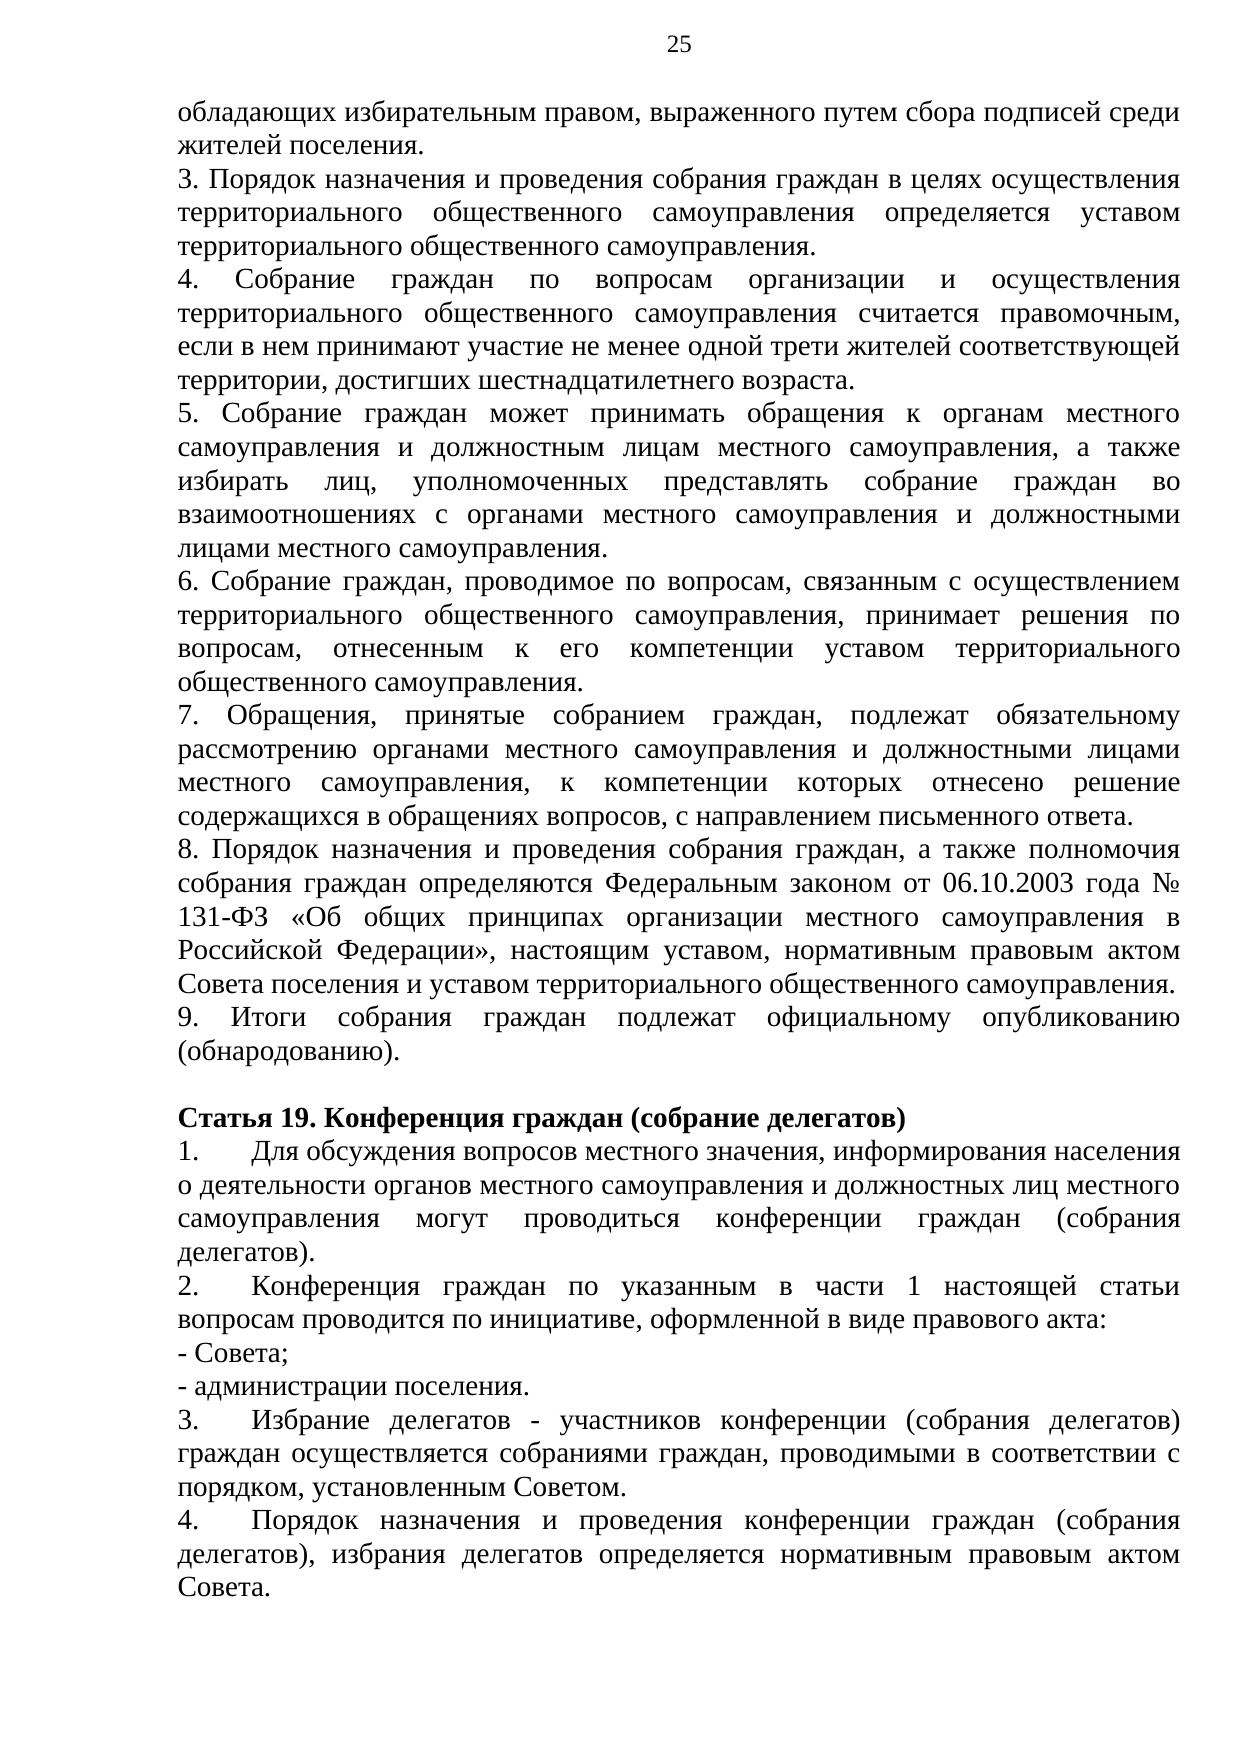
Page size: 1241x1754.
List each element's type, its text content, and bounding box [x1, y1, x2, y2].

text 1. Для обсуждения вопросов местного значения, информирования населения о деятельности органов местного самоуправления и должностных лиц местного самоуправления могут проводиться конференции граждан (собрания делегатов). [177, 1133, 1181, 1268]
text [177, 94, 1181, 161]
text Статья 19. Конференция граждан (собрание делегатов) [177, 1100, 1181, 1133]
text 3. Порядок назначения и проведения собрания граждан в целях осуществления территориального общественного самоуправления определяется уставом территориального общественного самоуправления. [177, 161, 1181, 261]
text - администрации поселения. [177, 1368, 1181, 1402]
text 9. Итоги собрания граждан подлежат официальному опубликованию (обнародованию). [177, 999, 1181, 1066]
text 3. Избрание делегатов - участников конференции (собрания делегатов) граждан осуществляется собраниями граждан, проводимыми в соответствии с порядком, установленным Советом. [177, 1402, 1181, 1502]
text 8. Порядок назначения и проведения собрания граждан, а также полномочия собрания граждан определяются Федеральным законом от 06.10.2003 года № 131-ФЗ «Об общих принципах организации местного самоуправления в Российской Федерации», настоящим уставом, нормативным правовым актом Совета поселения и уставом территориального общественного самоуправления. [177, 832, 1181, 999]
text 5. Собрание граждан может принимать обращения к органам местного самоуправления и должностным лицам местного самоуправления, а также избирать лиц, уполномоченных представлять собрание граждан во взаимоотношениях с органами местного самоуправления и должностными лицами местного самоуправления. [177, 396, 1181, 563]
text 6. Собрание граждан, проводимое по вопросам, связанным с осуществлением территориального общественного самоуправления, принимает решения по вопросам, отнесенным к его компетенции уставом территориального общественного самоуправления. [177, 563, 1181, 697]
text 7. Обращения, принятые собранием граждан, подлежат обязательному рассмотрению органами местного самоуправления и должностными лицами местного самоуправления, к компетенции которых отнесено решение содержащихся в обращениях вопросов, с направлением письменного ответа. [177, 697, 1181, 832]
text - Совета; [177, 1335, 1181, 1368]
text 4. Собрание граждан по вопросам организации и осуществления территориального общественного самоуправления считается правомочным, если в нем принимают участие не менее одной трети жителей соответствующей территории, достигших шестнадцатилетнего возраста. [177, 261, 1181, 396]
text 2. Конференция граждан по указанным в части 1 настоящей статьи вопросам проводится по инициативе, оформленной в виде правового акта: [177, 1268, 1181, 1335]
text 4. Порядок назначения и проведения конференции граждан (собрания делегатов), избрания делегатов определяется нормативным правовым актом Совета. [177, 1502, 1181, 1603]
